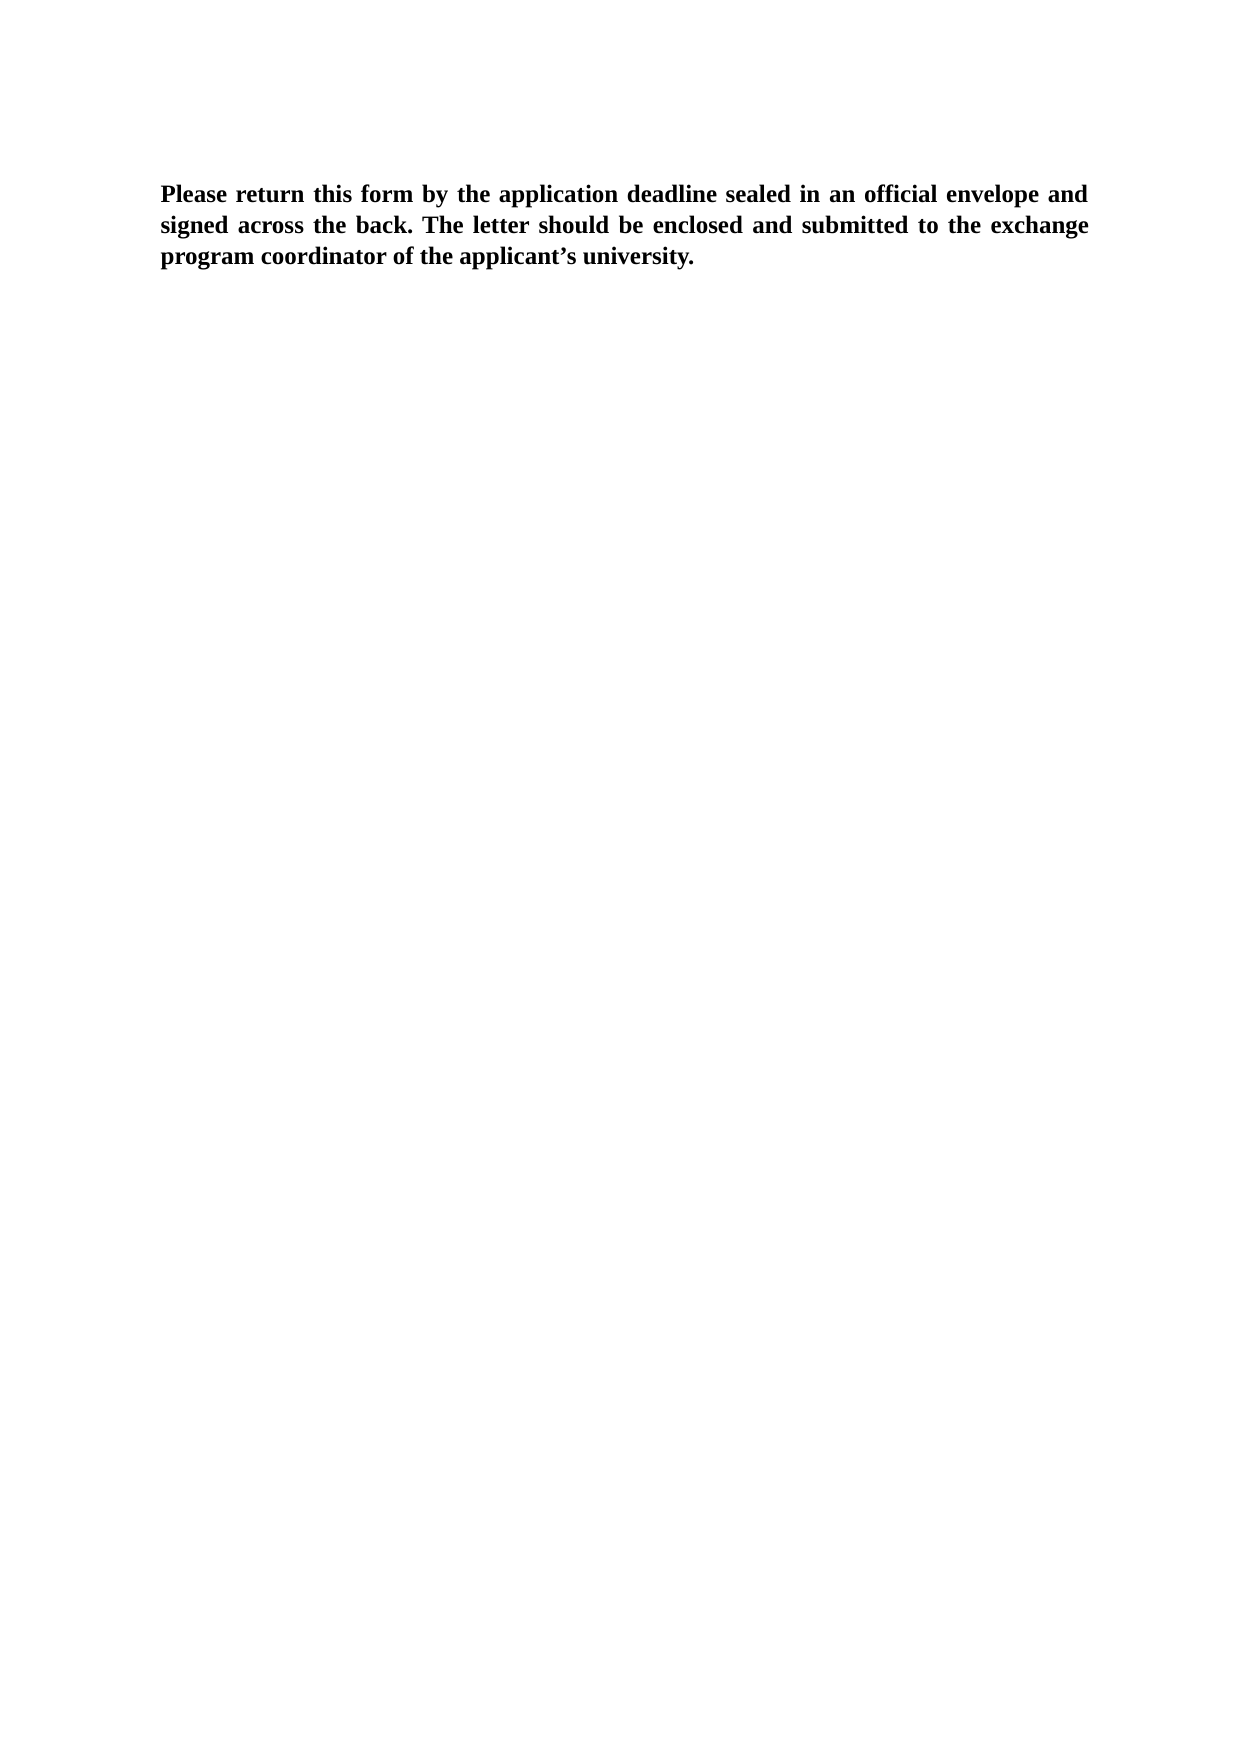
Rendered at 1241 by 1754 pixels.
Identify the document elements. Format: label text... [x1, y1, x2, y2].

text Please return this form by the application deadline sealed in an official envelope and signed across the back. The letter should be enclosed and submitted to the exchange program coordinator of the applicant’s university. [160, 177, 1090, 271]
